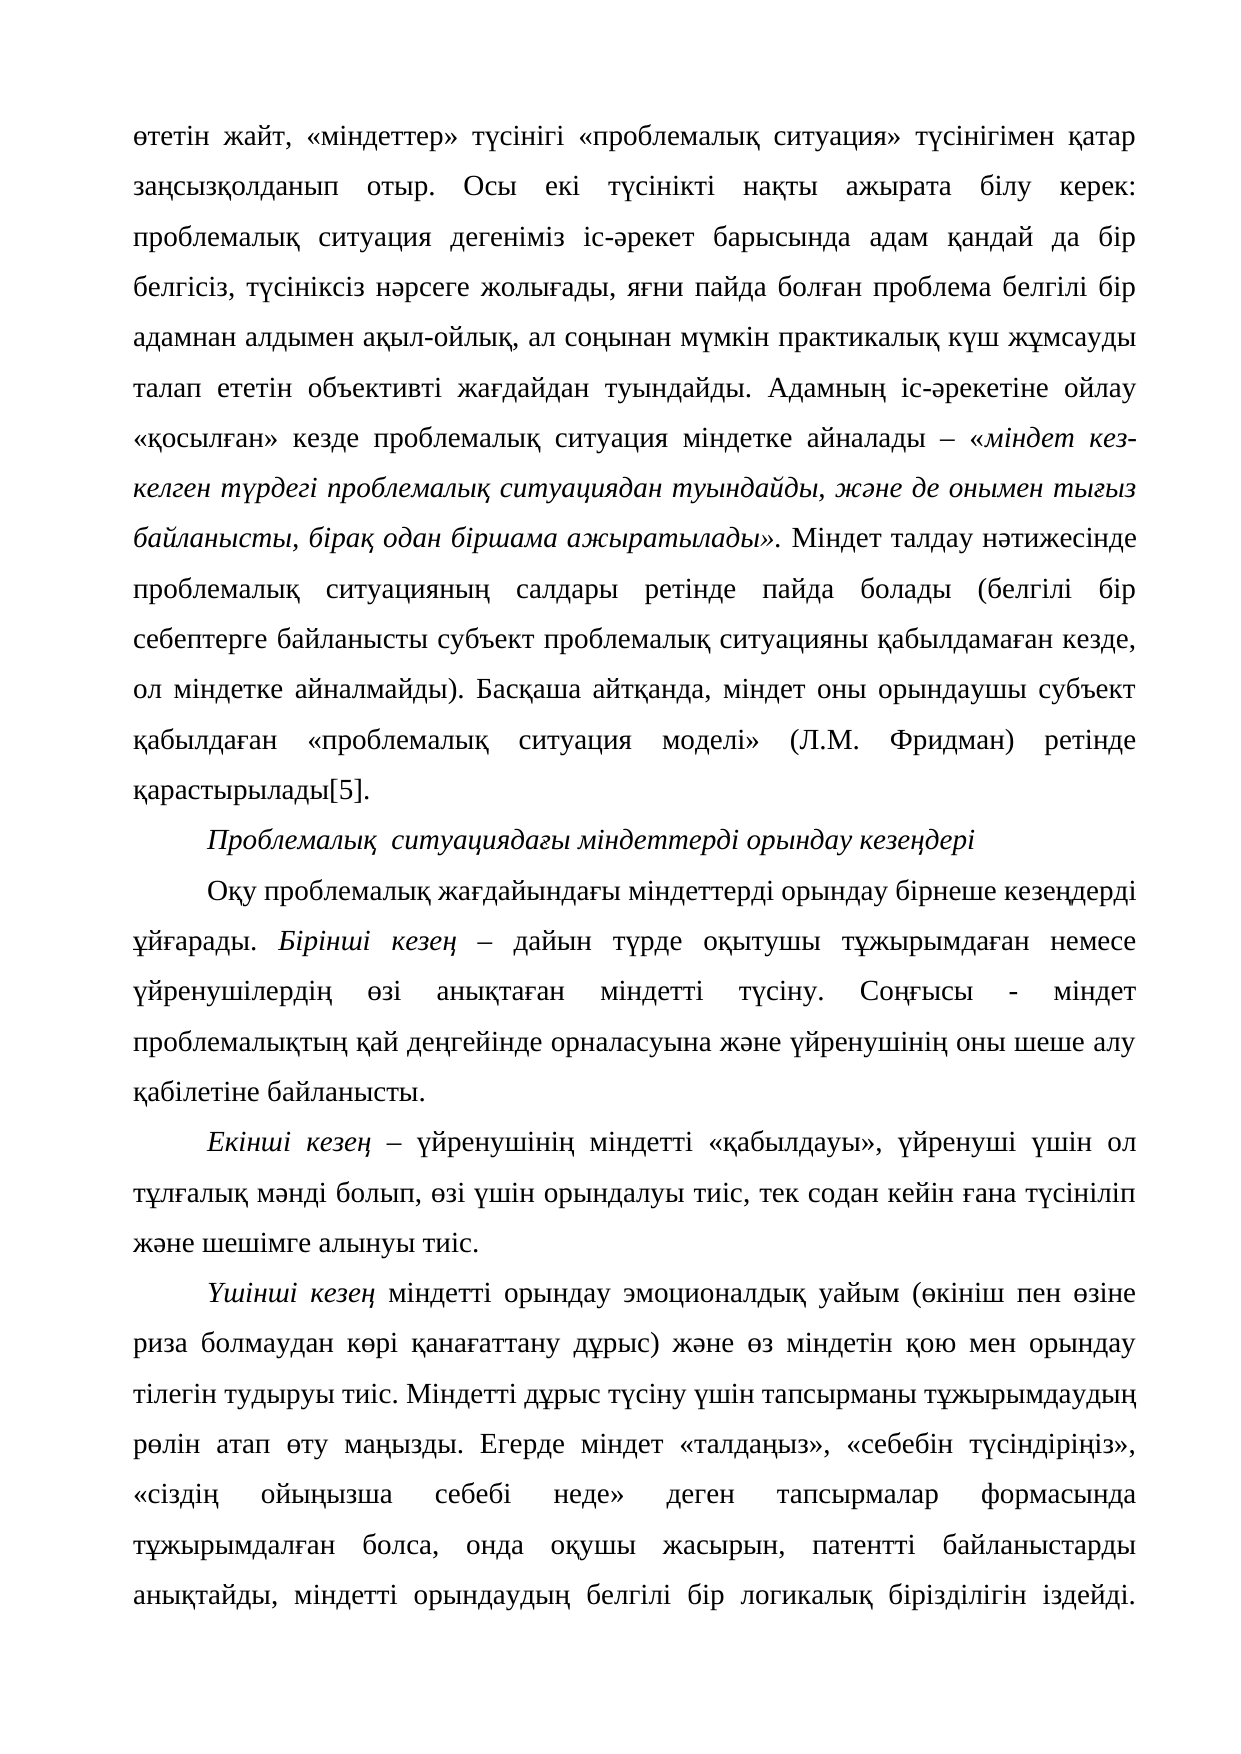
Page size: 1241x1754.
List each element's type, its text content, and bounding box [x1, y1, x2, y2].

text Проблемалық ситуациядағы міндеттерді орындау кезеңдері [133, 822, 1137, 856]
text Оқу проблемалық жағдайындағы міндеттерді орындау бірнеше кезеңдерді ұйғарады. Бірінші кезең – дайын түрде оқытушы тұжырымдаған немесе үйренушілердің өзі анықтаған міндетті түсіну. Соңғысы - міндет проблемалықтың қай деңгейінде орналасуына және үйренушінің оны шеше алу қабілетіне байланысты. [133, 873, 1137, 1108]
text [133, 1275, 1137, 1611]
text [133, 118, 1137, 806]
text Екінші кезең – үйренушінің міндетті «қабылдауы», үйренуші үшін ол тұлғалық мәнді болып, өзі үшін орындалуы тиіс, тек содан кейін ғана түсініліп және шешімге алынуы тиіс. [133, 1124, 1137, 1258]
